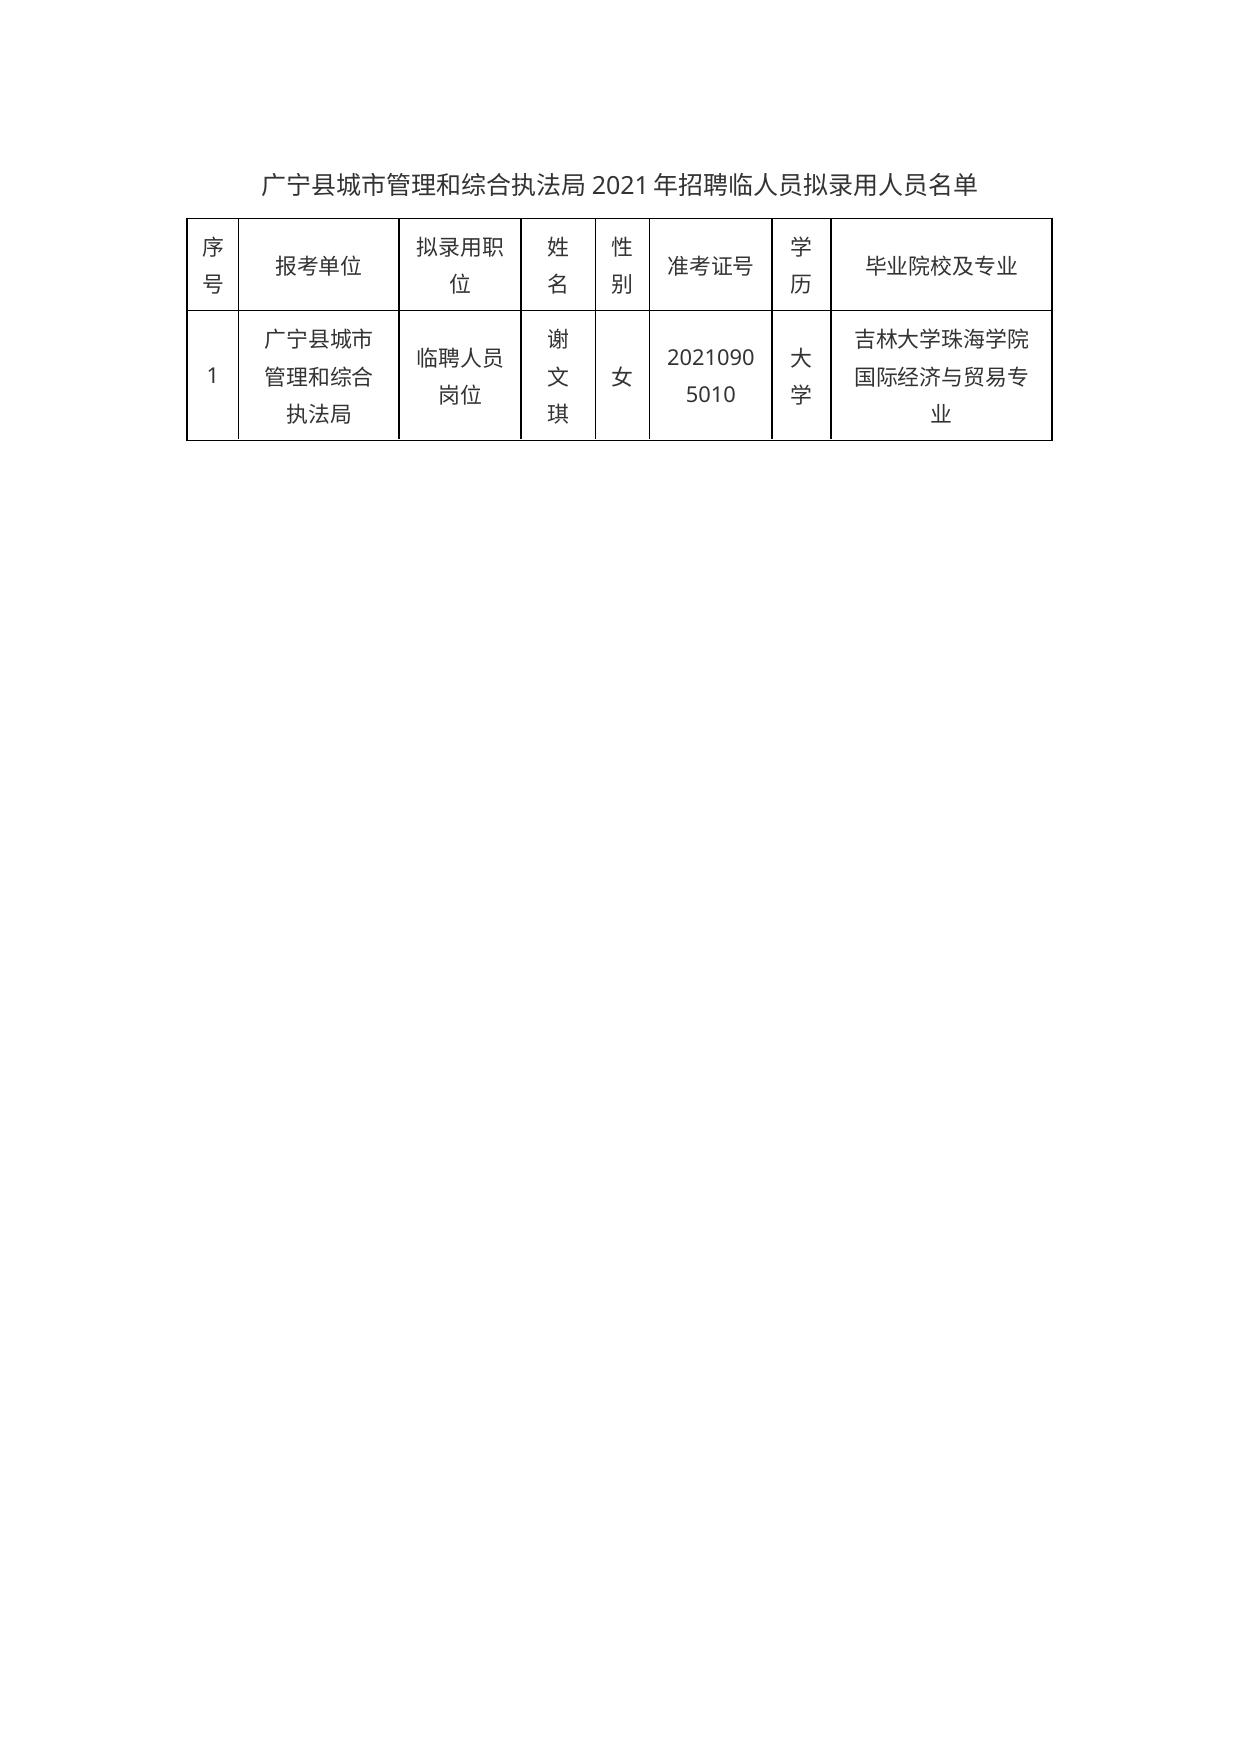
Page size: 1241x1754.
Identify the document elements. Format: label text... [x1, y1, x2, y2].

table_header 学历 [773, 219, 830, 310]
table_header 报考单位 [239, 219, 398, 310]
table_cell 大学 [773, 311, 830, 439]
table_cell 谢文琪 [522, 311, 595, 439]
table_cell 女 [596, 311, 649, 439]
table_header 性别 [596, 219, 649, 310]
table_header 姓名 [522, 219, 595, 310]
table_cell 吉林大学珠海学院国际经济与贸易专业 [832, 311, 1051, 439]
table_cell 20210905010 [650, 311, 771, 439]
table_header 序号 [188, 219, 238, 310]
table_header 拟录用职位 [400, 219, 520, 310]
text 广宁县城市管理和综合执法局2021年招聘临人员拟录用人员名单 [187, 164, 1053, 202]
table_cell 临聘人员岗位 [400, 311, 520, 439]
table_cell 广宁县城市管理和综合执法局 [239, 311, 398, 439]
table_cell 1 [188, 311, 238, 439]
table_header 准考证号 [650, 219, 771, 310]
table_header 毕业院校及专业 [832, 219, 1051, 310]
